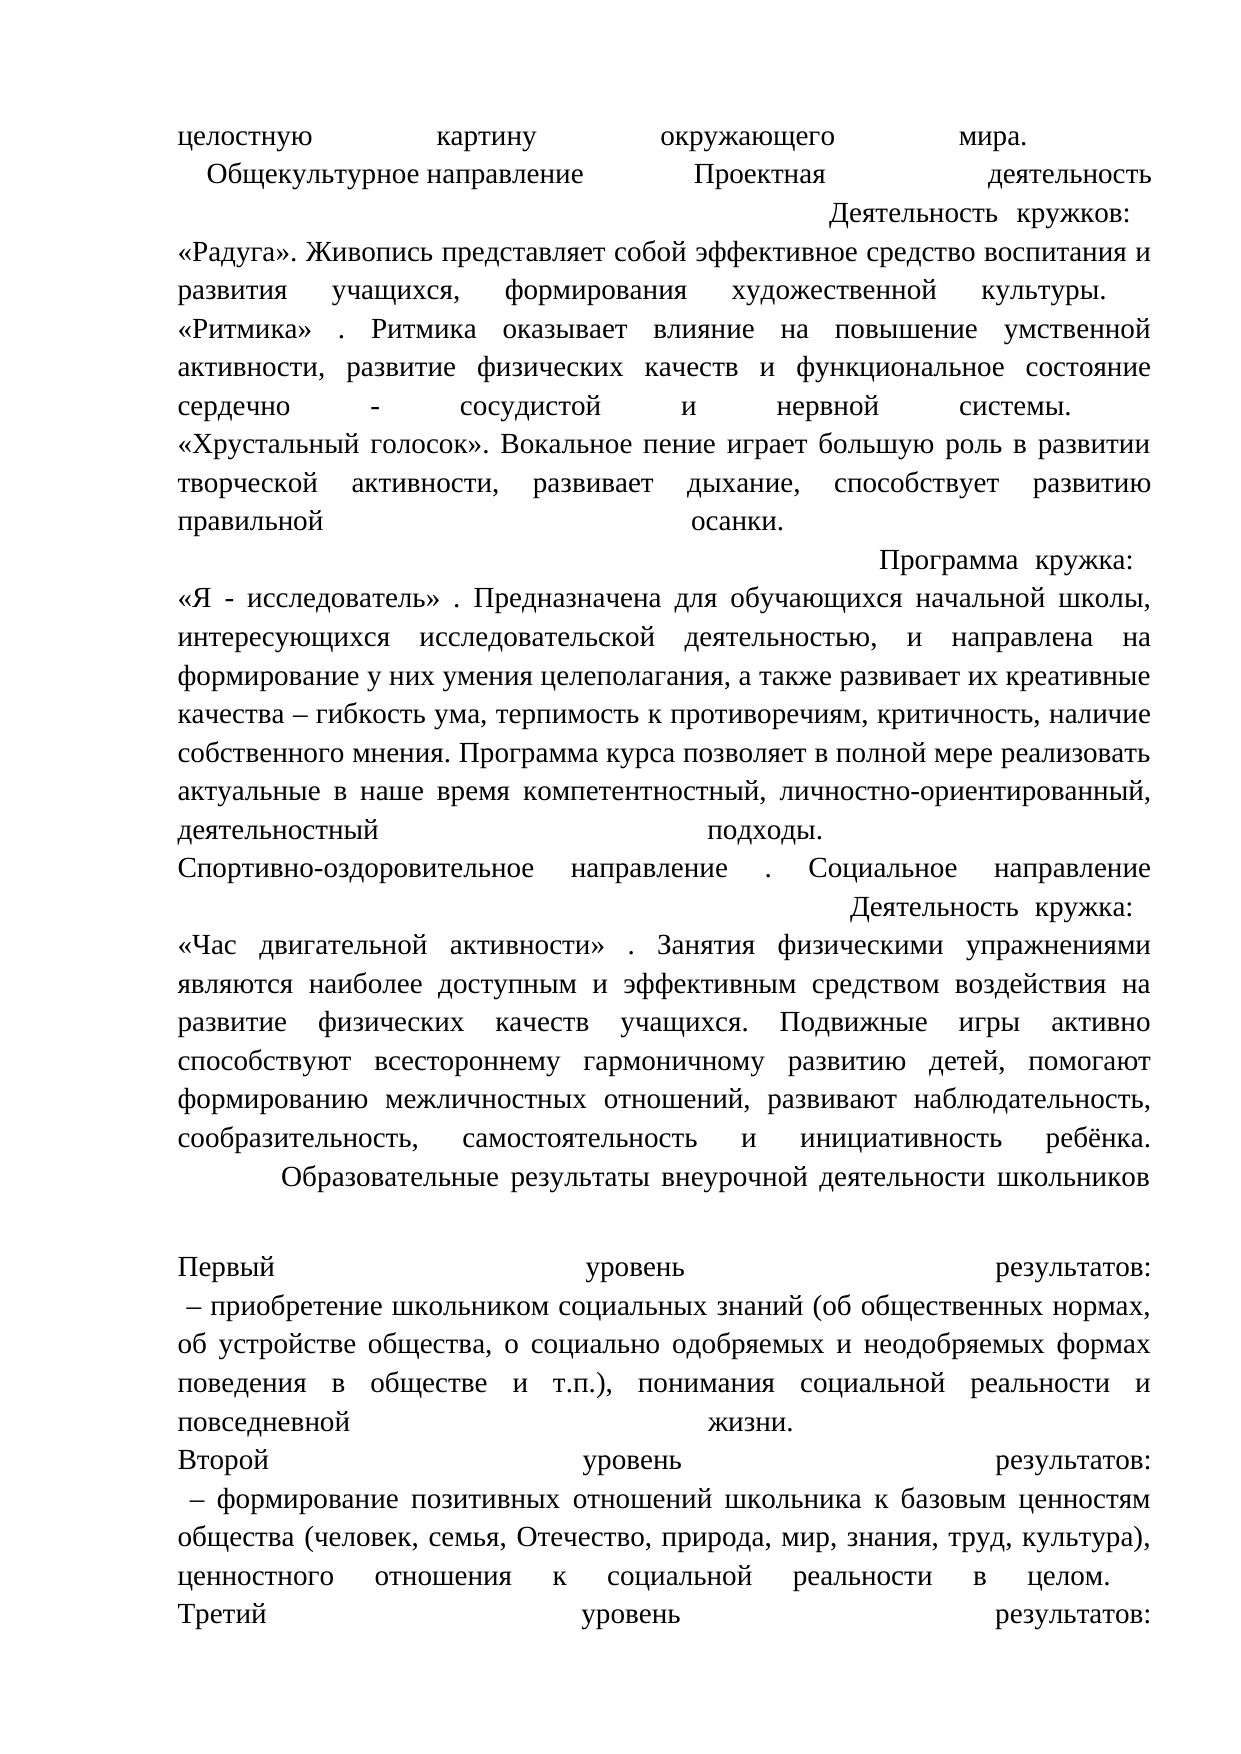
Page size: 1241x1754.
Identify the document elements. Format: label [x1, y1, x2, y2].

text [177, 1249, 1152, 1630]
text [177, 118, 1152, 1224]
